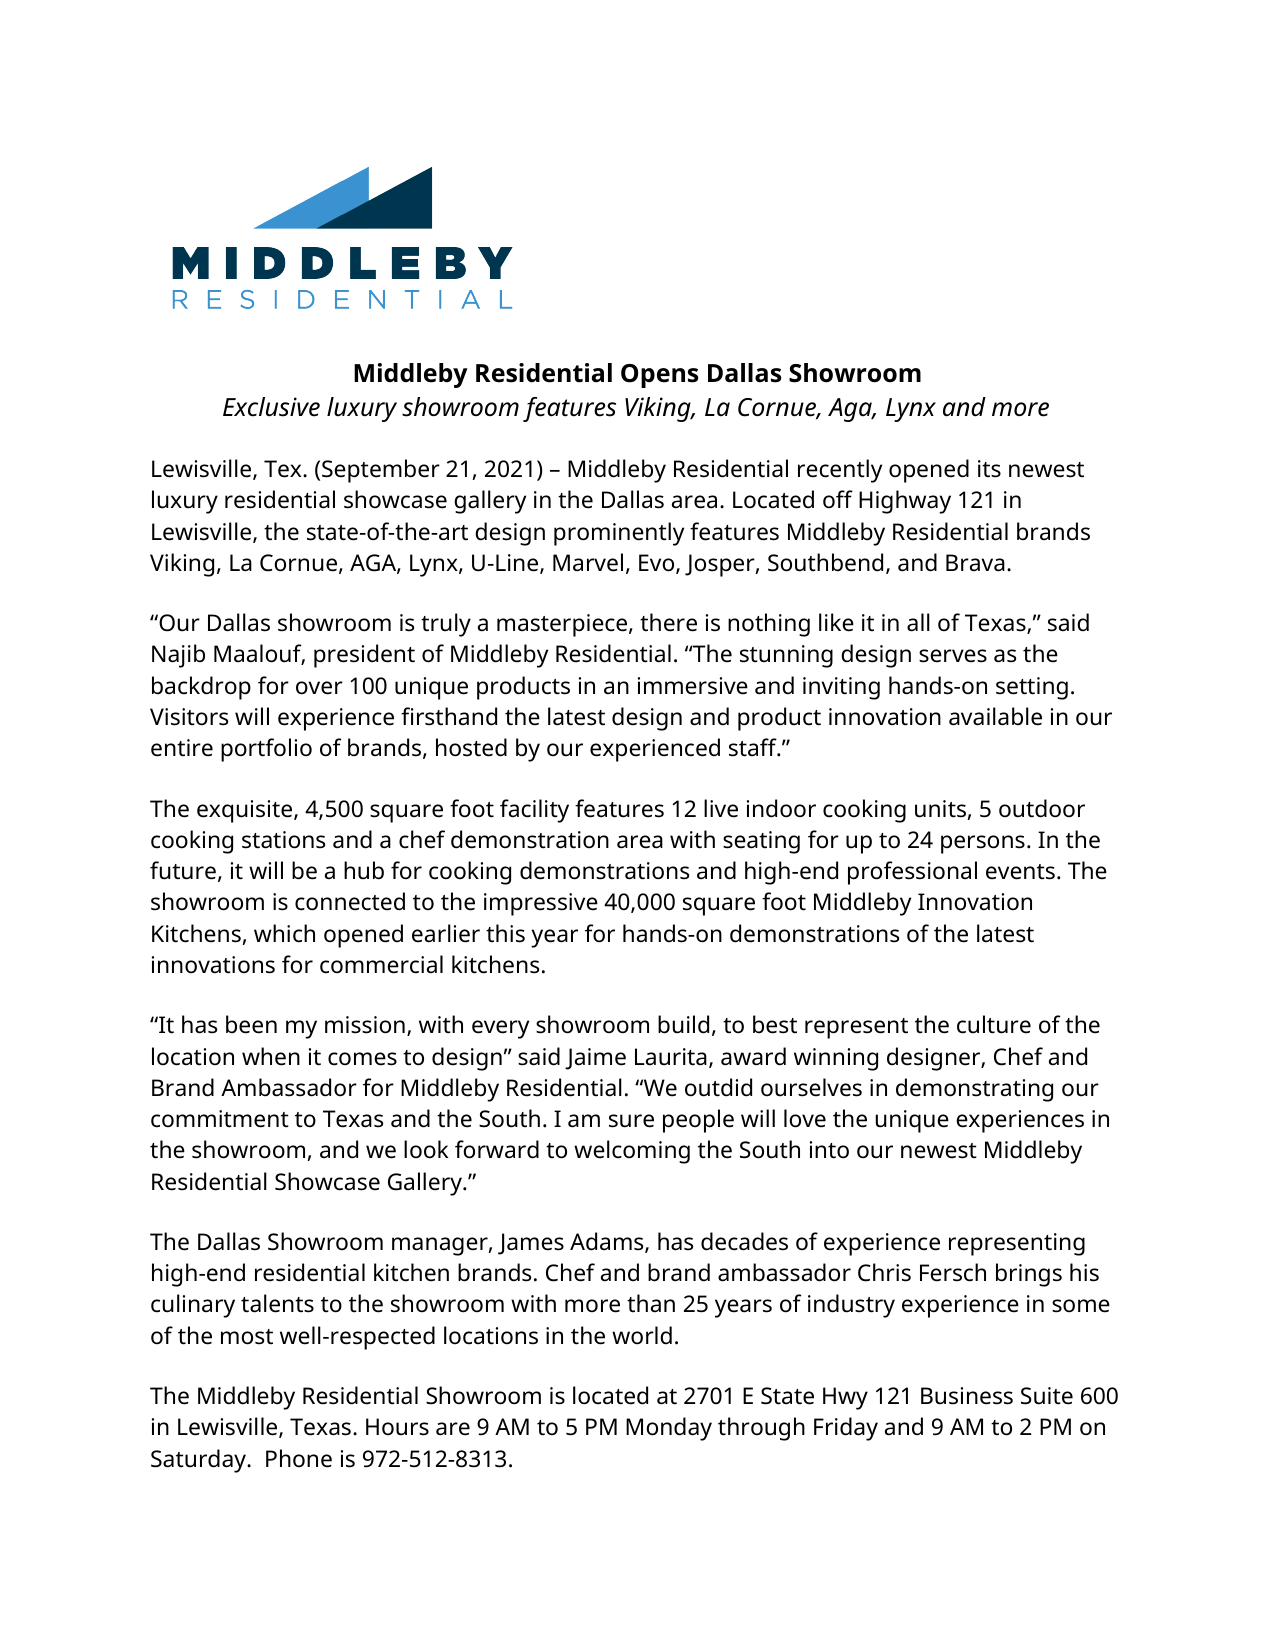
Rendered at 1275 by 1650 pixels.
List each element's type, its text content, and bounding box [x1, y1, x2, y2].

text Middleby Residential Opens Dallas Showroom [150, 356, 1125, 390]
text Exclusive luxury showroom features Viking, La Cornue, Aga, Lynx and more [150, 390, 1125, 424]
text “Our Dallas showroom is truly a masterpiece, there is nothing like it in all of Texas,” said Najib Maalouf, president of Middleby Residential. “The stunning design serves as the backdrop for over 100 unique products in an immersive and inviting hands-on setting. Visitors will experience firsthand the latest design and product innovation available in our entire portfolio of brands, hosted by our experienced staff.” [150, 607, 1125, 763]
text “It has been my mission, with every showroom build, to best represent the culture of the location when it comes to design” said Jaime Laurita, award winning designer, Chef and Brand Ambassador for Middleby Residential. “We outdid ourselves in demonstrating our commitment to Texas and the South. I am sure people will love the unique experiences in the showroom, and we look forward to welcoming the South into our newest Middleby Residential Showcase Gallery.” [150, 1009, 1125, 1197]
text The Dallas Showroom manager, James Adams, has decades of experience representing high-end residential kitchen brands. Chef and brand ambassador Chris Fersch brings his culinary talents to the showroom with more than 25 years of industry experience in some of the most well-respected locations in the world. [150, 1226, 1125, 1351]
text The Middleby Residential Showroom is located at 2701 E State Hwy 121 Business Suite 600 in Lewisville, Texas. Hours are 9 AM to 5 PM Monday through Friday and 9 AM to 2 PM on Saturday. Phone is 972-512-8313. [150, 1380, 1125, 1474]
picture [150, 150, 533, 327]
text The exquisite, 4,500 square foot facility features 12 live indoor cooking units, 5 outdoor cooking stations and a chef demonstration area with seating for up to 24 persons. In the future, it will be a hub for cooking demonstrations and high-end professional events. The showroom is connected to the impressive 40,000 square foot Middleby Innovation Kitchens, which opened earlier this year for hands-on demonstrations of the latest innovations for commercial kitchens. [150, 793, 1125, 980]
text Lewisville, Tex. (September 21, 2021) – Middleby Residential recently opened its newest luxury residential showcase gallery in the Dallas area. Located off Highway 121 in Lewisville, the state-of-the-art design prominently features Middleby Residential brands Viking, La Cornue, AGA, Lynx, U-Line, Marvel, Evo, Josper, Southbend, and Brava. [150, 453, 1125, 578]
